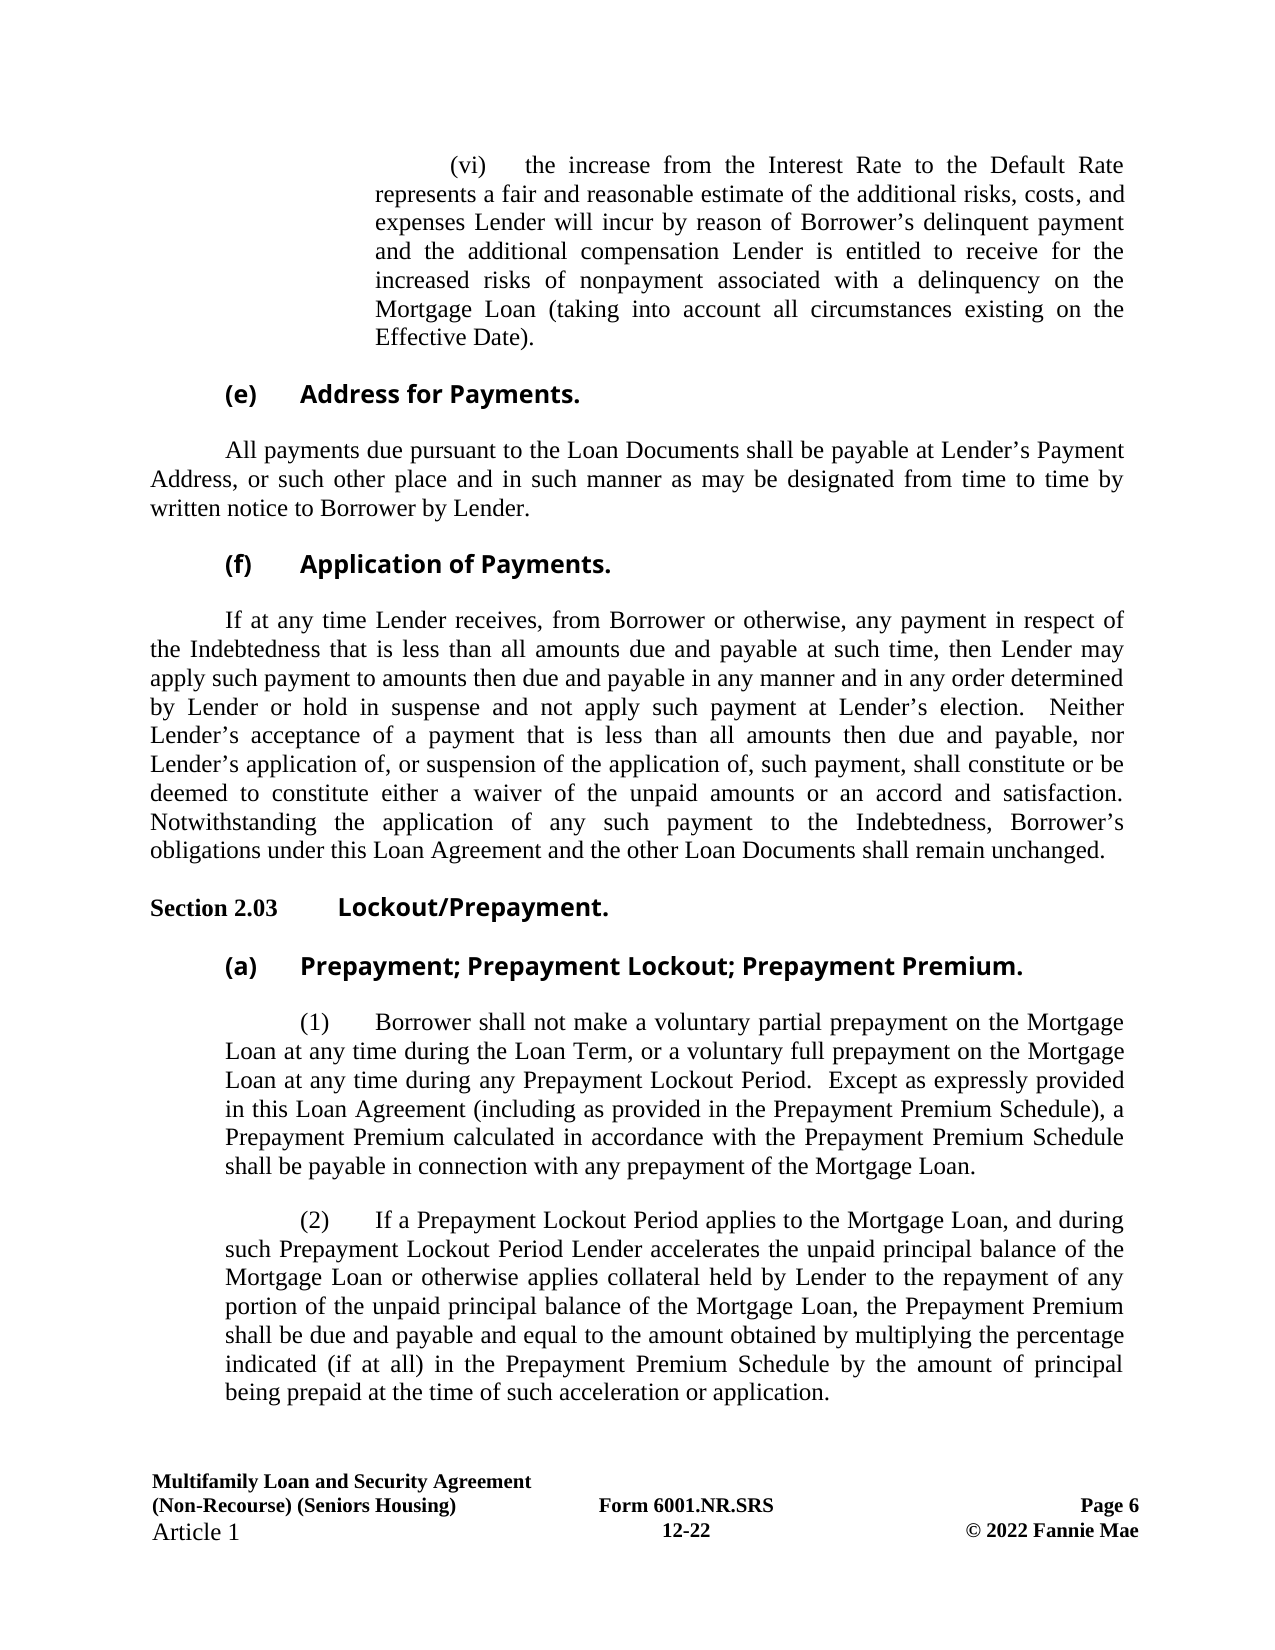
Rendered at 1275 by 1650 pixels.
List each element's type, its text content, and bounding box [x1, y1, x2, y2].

subtitle Application of Payments. [150, 547, 1125, 581]
subtitle Lockout/Prepayment. [150, 889, 1125, 923]
subtitle the increase from the Interest Rate to the Default Rate represents a fair and reasonable estimate of the additional risks, costs, and expenses Lender will incur by reason of Borrower’s delinquent payment and the additional compensation Lender is entitled to receive for the increased risks of nonpayment associated with a delinquency on the Mortgage Loan (taking into account all circumstances existing on the Effective Date). [375, 150, 1125, 351]
subtitle If a Prepayment Lockout Period applies to the Mortgage Loan, and during such Prepayment Lockout Period Lender accelerates the unpaid principal balance of the Mortgage Loan or otherwise applies collateral held by Lender to the repayment of any portion of the unpaid principal balance of the Mortgage Loan, the Prepayment Premium shall be due and payable and equal to the amount obtained by multiplying the percentage indicated (if at all) in the Prepayment Premium Schedule by the amount of principal being prepaid at the time of such acceleration or application. [225, 1205, 1125, 1406]
subtitle Address for Payments. [150, 376, 1125, 410]
subtitle Borrower shall not make a voluntary partial prepayment on the Mortgage Loan at any time during the Loan Term, or a voluntary full prepayment on the Mortgage Loan at any time during any Prepayment Lockout Period. Except as expressly provided in this Loan Agreement (including as provided in the Prepayment Premium Schedule), a Prepayment Premium calculated in accordance with the Prepayment Premium Schedule shall be payable in connection with any prepayment of the Mortgage Loan. [225, 1007, 1125, 1180]
text All payments due pursuant to the Loan Documents shall be payable at Lender’s Payment Address, or such other place and in such manner as may be designated from time to time by written notice to Borrower by Lender. [150, 435, 1125, 522]
text If at any time Lender receives, from Borrower or otherwise, any payment in respect of the Indebtedness that is less than all amounts due and payable at such time, then Lender may apply such payment to amounts then due and payable in any manner and in any order determined by Lender or hold in suspense and not apply such payment at Lender’s election. Neither Lender’s acceptance of a payment that is less than all amounts then due and payable, nor Lender’s application of, or suspension of the application of, such payment, shall constitute or be deemed to constitute either a waiver of the unpaid amounts or an accord and satisfaction. Notwithstanding the application of any such payment to the Indebtedness, Borrower’s obligations under this Loan Agreement and the other Loan Documents shall remain unchanged. [150, 606, 1125, 864]
subtitle Prepayment; Prepayment Lockout; Prepayment Premium. [150, 948, 1125, 982]
